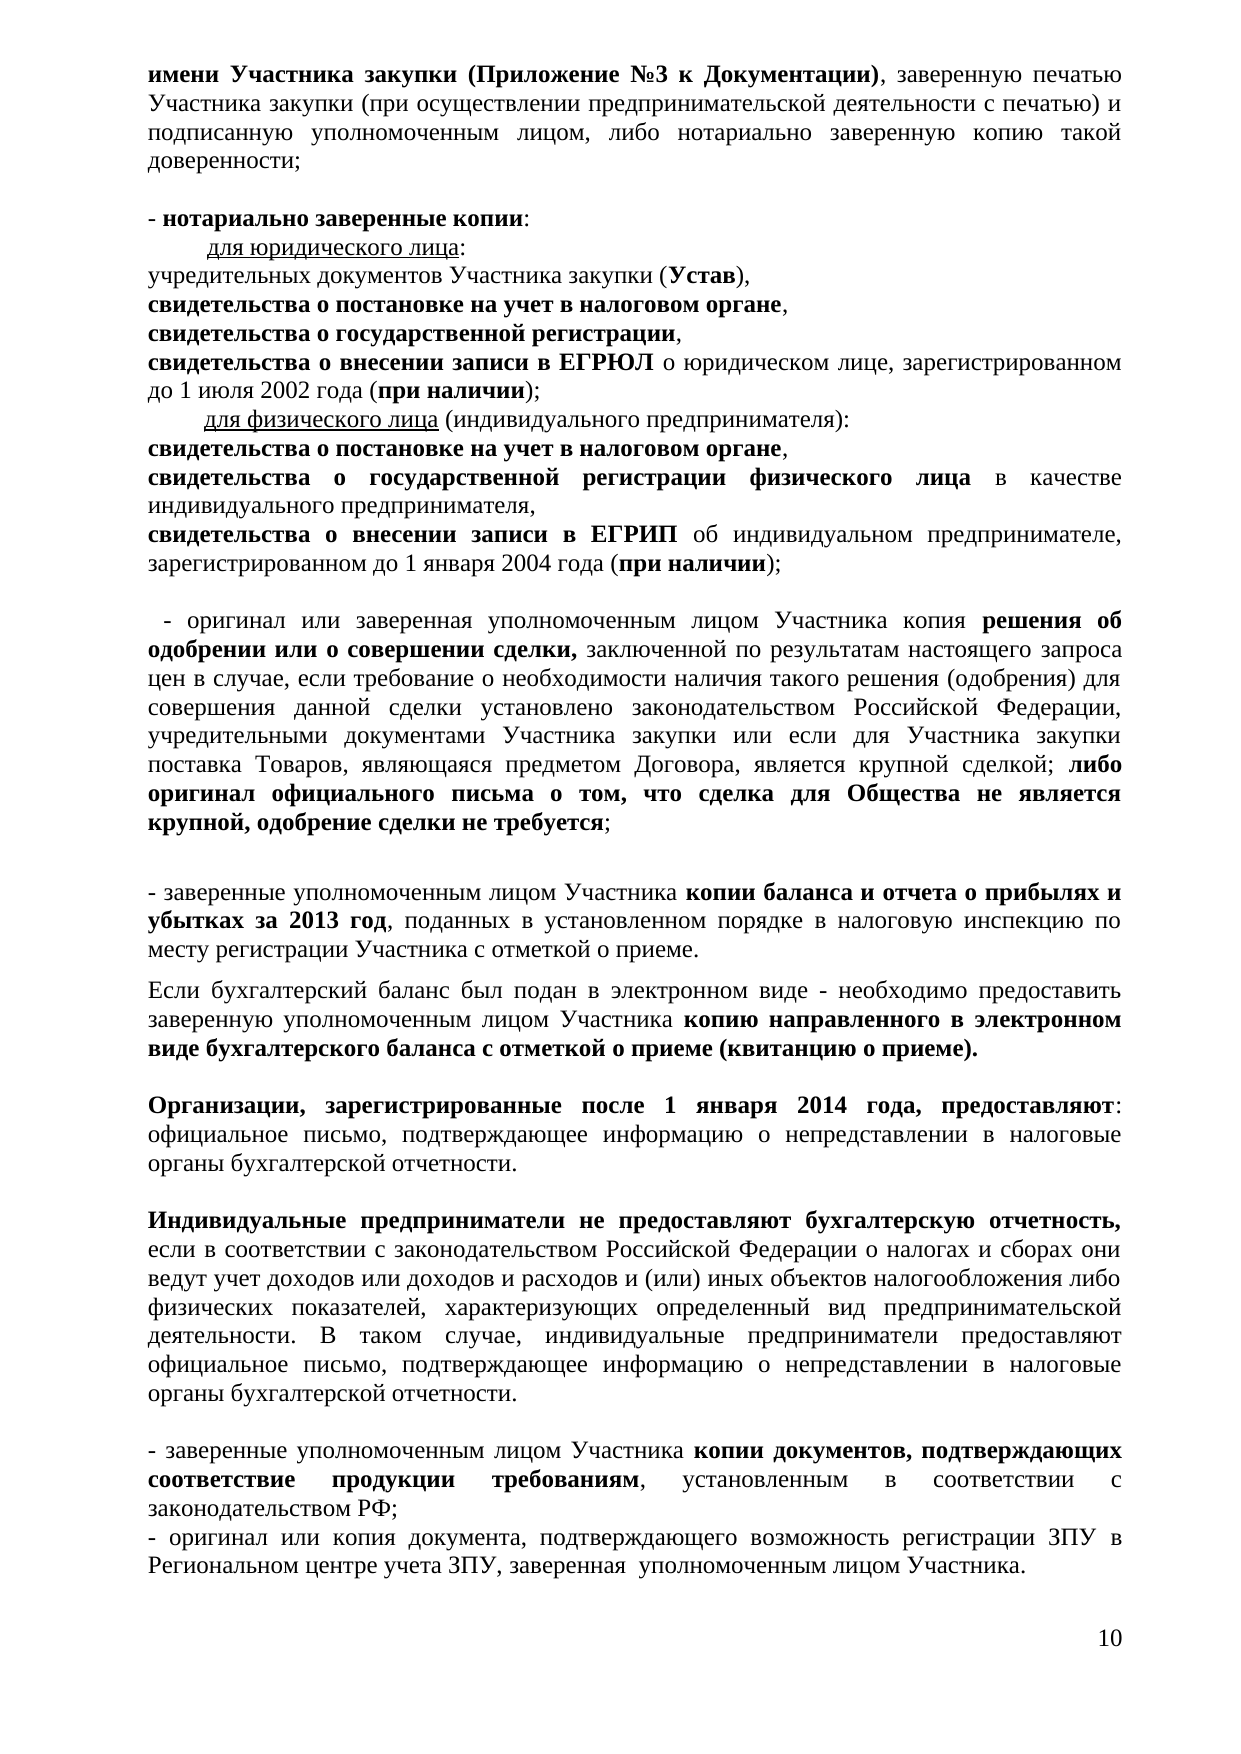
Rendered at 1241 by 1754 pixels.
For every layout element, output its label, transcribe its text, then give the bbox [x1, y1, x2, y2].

text свидетельства о постановке на учет в налоговом органе, [148, 289, 1122, 318]
text Если бухгалтерский баланс был подан в электронном виде - необходимо предоставить заверенную уполномоченным лицом Участника копию направленного в электронном виде бухгалтерского баланса с отметкой о приеме (квитанцию о приеме). [148, 975, 1122, 1062]
text - нотариально заверенные копии: [148, 203, 1122, 232]
text - заверенные уполномоченным лицом Участника копии документов, подтверждающих соответствие продукции требованиям, установленным в соответствии с законодательством РФ; [148, 1435, 1122, 1522]
text Организации, зарегистрированные после 1 января 2014 года, предоставляют: официальное письмо, подтверждающее информацию о непредставлении в налоговые органы бухгалтерской отчетности. [148, 1090, 1122, 1177]
text для физического лица (индивидуального предпринимателя): [148, 404, 1122, 433]
text - оригинал или заверенная уполномоченным лицом Участника копия решения об одобрении или о совершении сделки, заключенной по результатам настоящего запроса цен в случае, если требование о необходимости наличия такого решения (одобрения) для совершения данной сделки установлено законодательством Российской Федерации, учредительными документами Участника закупки или если для Участника закупки поставка Товаров, являющаяся предметом Договора, является крупной сделкой; либо оригинал официального письма о том, что сделка для Общества не является крупной, одобрение сделки не требуется; [148, 605, 1122, 835]
text свидетельства о государственной регистрации физического лица в качестве индивидуального предпринимателя, [148, 462, 1122, 519]
text - заверенные уполномоченным лицом Участника копии баланса и отчета о прибылях и убытках за 2013 год, поданных в установленном порядке в налоговую инспекцию по месту регистрации Участника с отметкой о приеме. [148, 877, 1122, 963]
text свидетельства о внесении записи в ЕГРИП об индивидуальном предпринимателе, зарегистрированном до 1 января 2004 года (при наличии); [148, 519, 1122, 577]
text для юридического лица: [148, 232, 1122, 260]
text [148, 59, 1122, 174]
text свидетельства о государственной регистрации, [148, 318, 1122, 347]
text учредительных документов Участника закупки (Устав), [148, 260, 1122, 289]
text свидетельства о постановке на учет в налоговом органе, [148, 433, 1122, 462]
text Индивидуальные предприниматели не предоставляют бухгалтерскую отчетность, если в соответствии с законодательством Российской Федерации о налогах и сборах они ведут учет доходов или доходов и расходов и (или) иных объектов налогообложения либо физических показателей, характеризующих определенный вид предпринимательской деятельности. В таком случае, индивидуальные предприниматели предоставляют официальное письмо, подтверждающее информацию о непредставлении в налоговые органы бухгалтерской отчетности. [148, 1205, 1122, 1407]
text свидетельства о внесении записи в ЕГРЮЛ о юридическом лице, зарегистрированном до 1 июля 2002 года (при наличии); [148, 347, 1122, 404]
text - оригинал или копия документа, подтверждающего возможность регистрации ЗПУ в Региональном центре учета ЗПУ, заверенная уполномоченным лицом Участника. [148, 1522, 1122, 1579]
